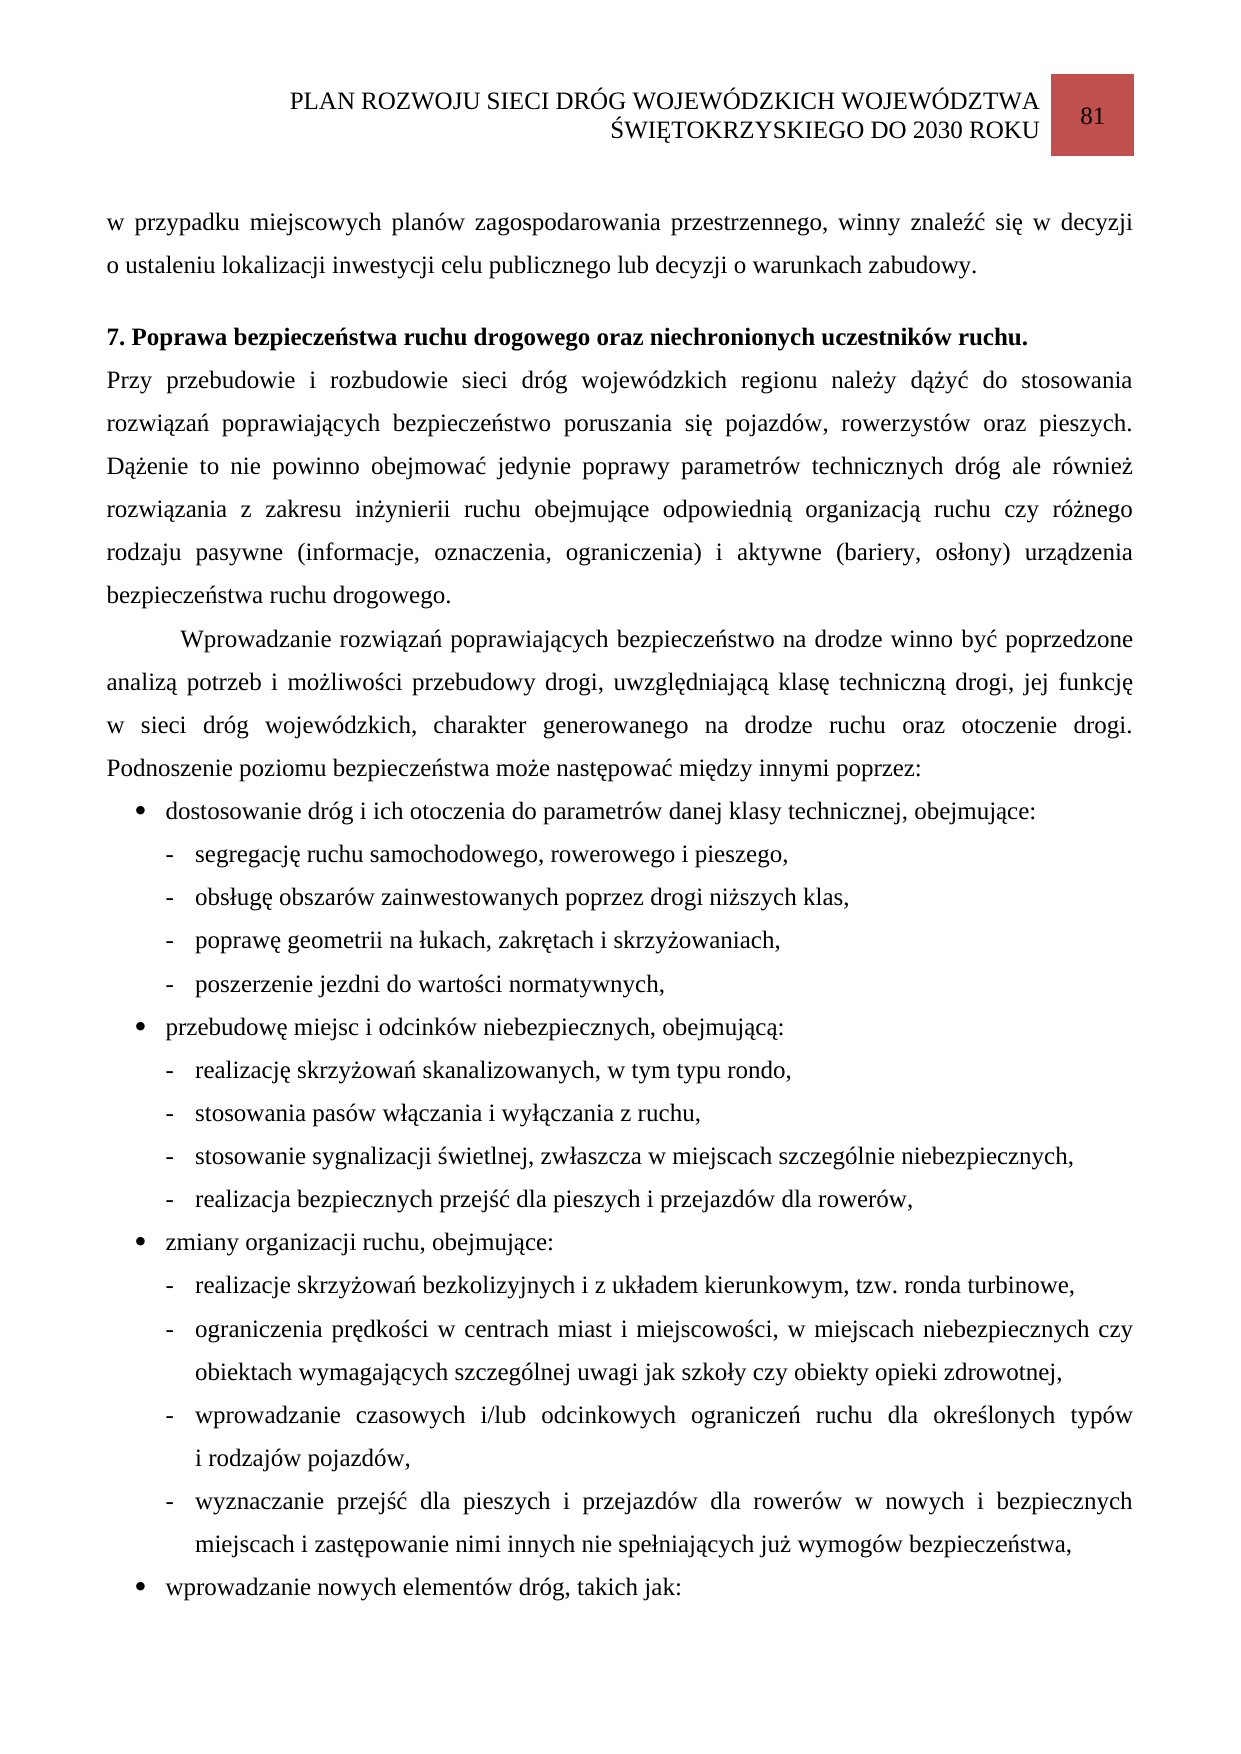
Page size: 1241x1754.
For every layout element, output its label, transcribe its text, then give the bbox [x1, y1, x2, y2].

list poszerzenie jezdni do wartości normatywnych, [165, 969, 1134, 997]
list realizacje skrzyżowań bezkolizyjnych i z układem kierunkowym, tzw. ronda turbinowe, [165, 1271, 1134, 1299]
list ograniczenia prędkości w centrach miast i miejscowości, w miejscach niebezpiecznych czy obiektach wymagających szczególnej uwagi jak szkoły czy obiekty opieki zdrowotnej, [165, 1314, 1134, 1386]
list poprawę geometrii na łukach, zakrętach i skrzyżowaniach, [165, 926, 1134, 954]
list realizacja bezpiecznych przejść dla pieszych i przejazdów dla rowerów, [165, 1184, 1134, 1213]
list obsługę obszarów zainwestowanych poprzez drogi niższych klas, [165, 882, 1134, 911]
list zmiany organizacji ruchu, obejmujące: [136, 1227, 1134, 1256]
subtitle 7. Poprawa bezpieczeństwa ruchu drogowego oraz niechronionych uczestników ruchu. [106, 322, 1134, 351]
list wprowadzanie nowych elementów dróg, takich jak: [136, 1572, 1134, 1601]
list segregację ruchu samochodowego, rowerowego i pieszego, [165, 839, 1134, 868]
list realizację skrzyżowań skanalizowanych, w tym typu rondo, [165, 1055, 1134, 1084]
list wprowadzanie czasowych i/lub odcinkowych ograniczeń ruchu dla określonych typów i rodzajów pojazdów, [165, 1400, 1134, 1472]
list stosowanie sygnalizacji świetlnej, zwłaszcza w miejscach szczególnie niebezpiecznych, [165, 1141, 1134, 1170]
list przebudowę miejsc i odcinków niebezpiecznych, obejmującą: [136, 1012, 1134, 1041]
list dostosowanie dróg i ich otoczenia do parametrów danej klasy technicznej, obejmujące: [136, 796, 1134, 825]
text Przy przebudowie i rozbudowie sieci dróg wojewódzkich regionu należy dążyć do stosowania rozwiązań poprawiających bezpieczeństwo poruszania się pojazdów, rowerzystów oraz pieszych. Dążenie to nie powinno obejmować jedynie poprawy parametrów technicznych dróg ale również rozwiązania z zakresu inżynierii ruchu obejmujące odpowiednią organizacją ruchu czy różnego rodzaju pasywne (informacje, oznaczenia, ograniczenia) i aktywne (bariery, osłony) urządzenia bezpieczeństwa ruchu drogowego. [106, 365, 1134, 609]
text Wprowadzanie rozwiązań poprawiających bezpieczeństwo na drodze winno być poprzedzone analizą potrzeb i możliwości przebudowy drogi, uwzględniającą klasę techniczną drogi, jej funkcję w sieci dróg wojewódzkich, charakter generowanego na drodze ruchu oraz otoczenie drogi. Podnoszenie poziomu bezpieczeństwa może następować między innymi poprzez: [106, 624, 1134, 782]
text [106, 207, 1134, 279]
list stosowania pasów włączania i wyłączania z ruchu, [165, 1098, 1134, 1127]
list wyznaczanie przejść dla pieszych i przejazdów dla rowerów w nowych i bezpiecznych miejscach i zastępowanie nimi innych nie spełniających już wymogów bezpieczeństwa, [165, 1486, 1134, 1558]
